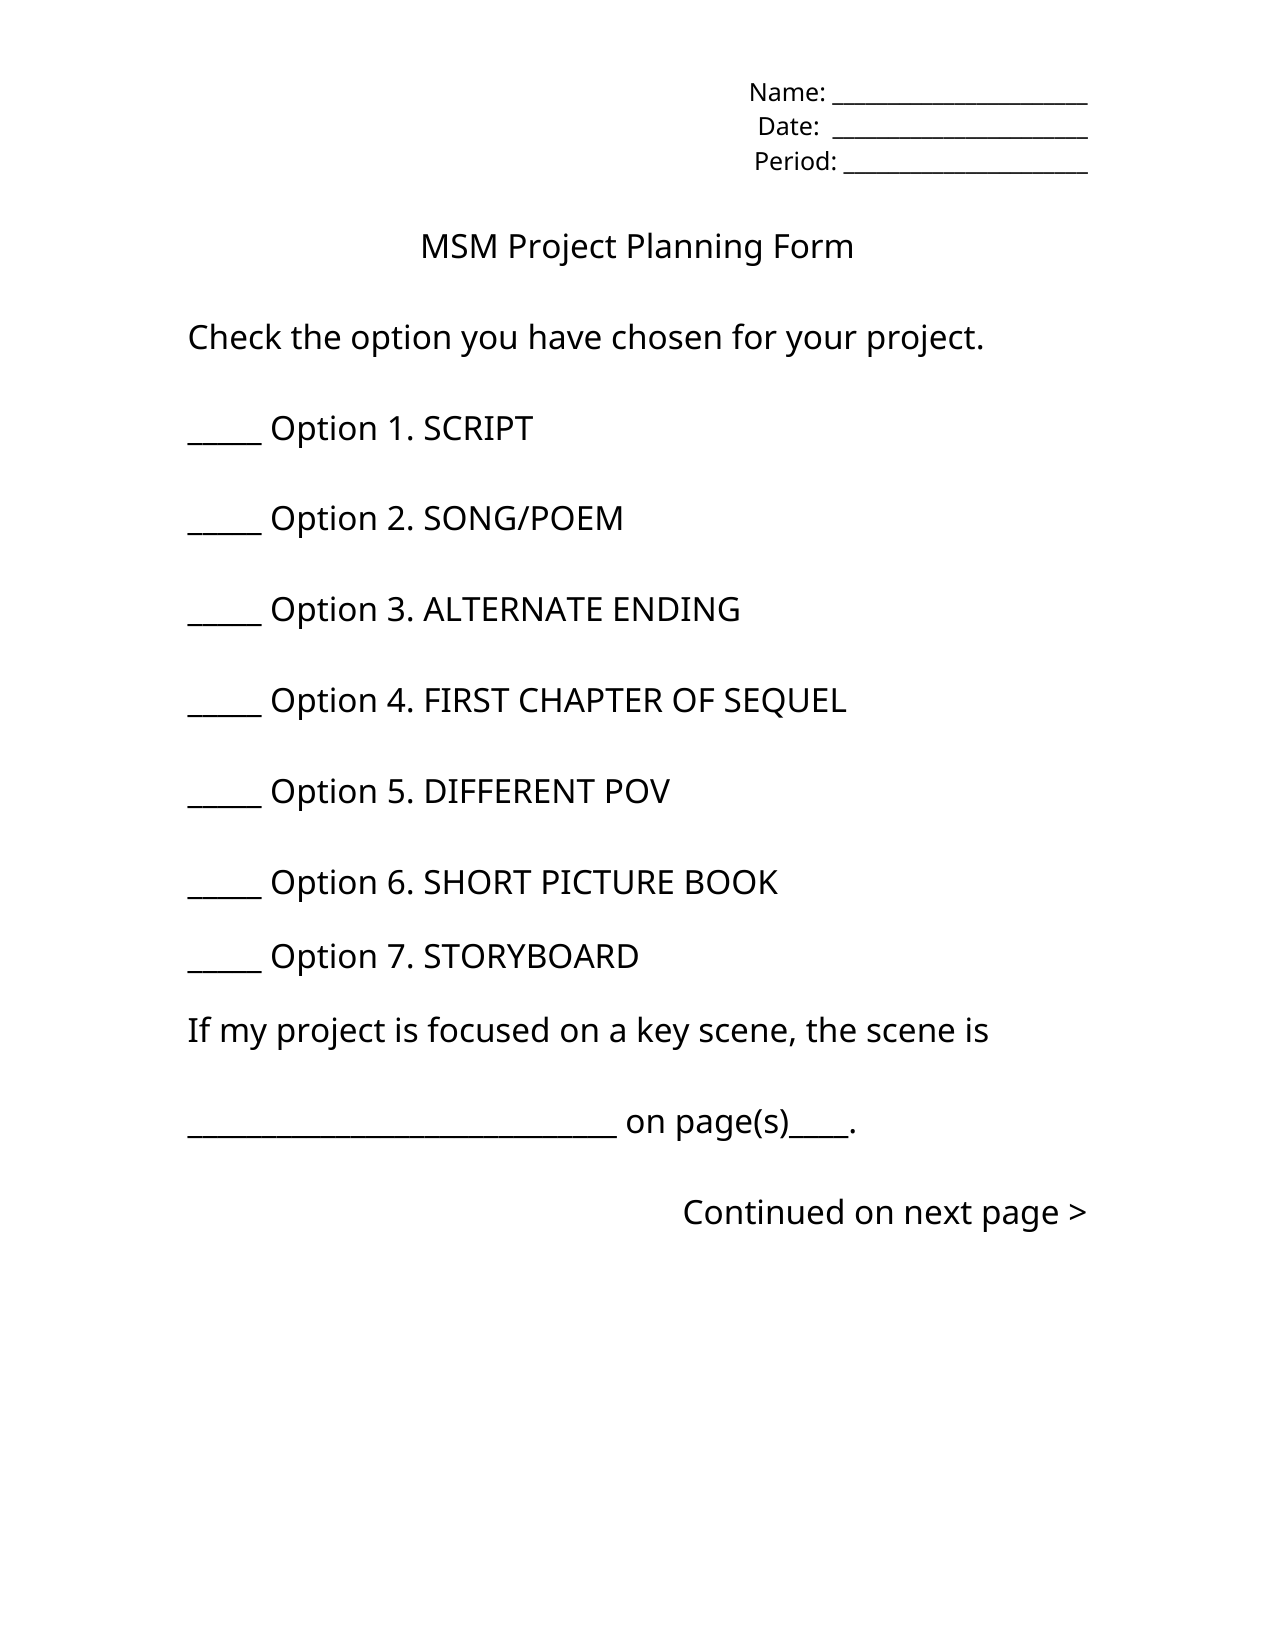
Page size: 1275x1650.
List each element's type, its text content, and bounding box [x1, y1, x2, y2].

text Continued on next page > [187, 1188, 1087, 1234]
text Check the option you have chosen for your project. [187, 313, 1087, 359]
text If my project is focused on a key scene, the scene is [187, 1007, 1087, 1052]
text _____________________________ on page(s)____. [187, 1098, 1087, 1143]
text _____ Option 7. STORYBOARD [187, 933, 1087, 1007]
text _____ Option 1. SCRIPT _____ Option 2. SONG/POEM _____ Option 3. ALTERNATE ENDING _____ Option 4. FIRST CHAPTER OF SEQUEL _____ Option 5. DIFFERENT POV _____ Option 6. SHORT PICTURE BOOK [187, 404, 1087, 933]
text MSM Project Planning Form [187, 223, 1087, 268]
